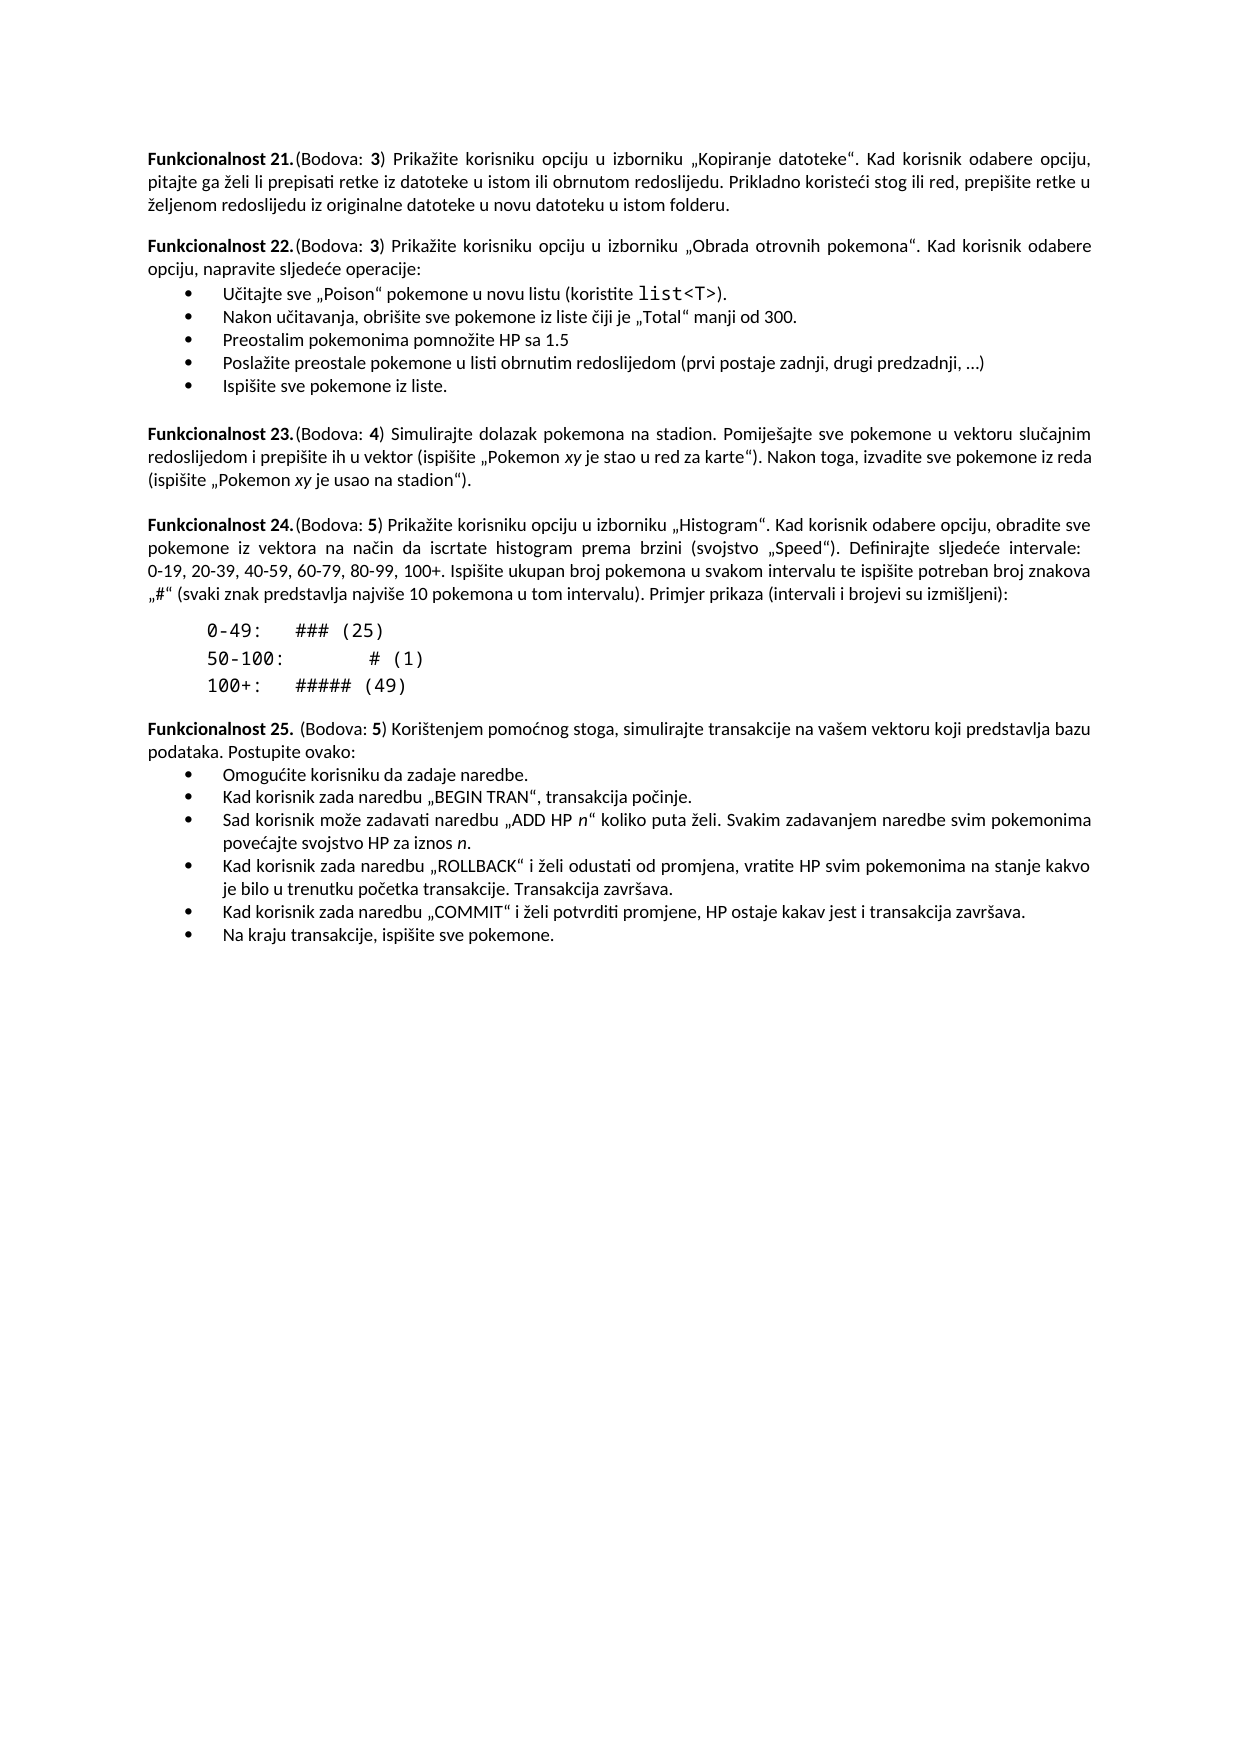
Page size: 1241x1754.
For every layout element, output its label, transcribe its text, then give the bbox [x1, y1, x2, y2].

list (Bodova: 4) Simulirajte dolazak pokemona na stadion. Pomiješajte sve pokemone u vektoru slučajnim redoslijedom i prepišite ih u vektor (ispišite „Pokemon xy je stao u red za karte“). Nakon toga, izvadite sve pokemone iz reda (ispišite „Pokemon xy je usao na stadion“). [148, 422, 1093, 491]
list Ispišite sve pokemone iz liste. [185, 374, 1093, 397]
list Sad korisnik može zadavati naredbu „ADD HP n“ koliko puta želi. Svakim zadavanjem naredbe svim pokemonima povećajte svojstvo HP za iznos n. [185, 808, 1093, 854]
list Kad korisnik zada naredbu „ROLLBACK“ i želi odustati od promjena, vratite HP svim pokemonima na stanje kakvo je bilo u trenutku početka transakcije. Transakcija završava. [185, 854, 1093, 900]
list (Bodova: 3) Prikažite korisniku opciju u izborniku „Kopiranje datoteke“. Kad korisnik odabere opciju, pitajte ga želi li prepisati retke iz datoteke u istom ili obrnutom redoslijedu. Prikladno koristeći stog ili red, prepišite retke u željenom redoslijedu iz originalne datoteke u novu datoteku u istom folderu. [148, 148, 1093, 216]
text 50-100: # (1) [207, 645, 1093, 671]
list Omogućite korisniku da zadaje naredbe. [185, 763, 1093, 786]
list Kad korisnik zada naredbu „BEGIN TRAN“, transakcija počinje. [185, 786, 1093, 808]
list (Bodova: 5) Korištenjem pomoćnog stoga, simulirajte transakcije na vašem vektoru koji predstavlja bazu podataka. Postupite ovako: [148, 717, 1093, 763]
list Poslažite preostale pokemone u listi obrnutim redoslijedom (prvi postaje zadnji, drugi predzadnji, …) [185, 351, 1093, 374]
list Nakon učitavanja, obrišite sve pokemone iz liste čiji je „Total“ manji od 300. [185, 306, 1093, 328]
text 0-49: ### (25) [207, 618, 1093, 643]
list Na kraju transakcije, ispišite sve pokemone. [185, 923, 1093, 946]
list Učitajte sve „Poison“ pokemone u novu listu (koristite list<T>). [185, 280, 1093, 306]
list Preostalim pokemonima pomnožite HP sa 1.5 [185, 328, 1093, 351]
list (Bodova: 5) Prikažite korisniku opciju u izborniku „Histogram“. Kad korisnik odabere opciju, obradite sve pokemone iz vektora na način da iscrtate histogram prema brzini (svojstvo „Speed“). Definirajte sljedeće intervale: 0-19, 20-39, 40-59, 60-79, 80-99, 100+. Ispišite ukupan broj pokemona u svakom intervalu te ispišite potreban broj znakova „#“ (svaki znak predstavlja najviše 10 pokemona u tom intervalu). Primjer prikaza (intervali i brojevi su izmišljeni): [148, 513, 1093, 605]
list (Bodova: 3) Prikažite korisniku opciju u izborniku „Obrada otrovnih pokemona“. Kad korisnik odabere opciju, napravite sljedeće operacije: [148, 234, 1093, 280]
text 100+: ##### (49) [207, 673, 1093, 698]
list Kad korisnik zada naredbu „COMMIT“ i želi potvrditi promjene, HP ostaje kakav jest i transakcija završava. [185, 900, 1093, 923]
